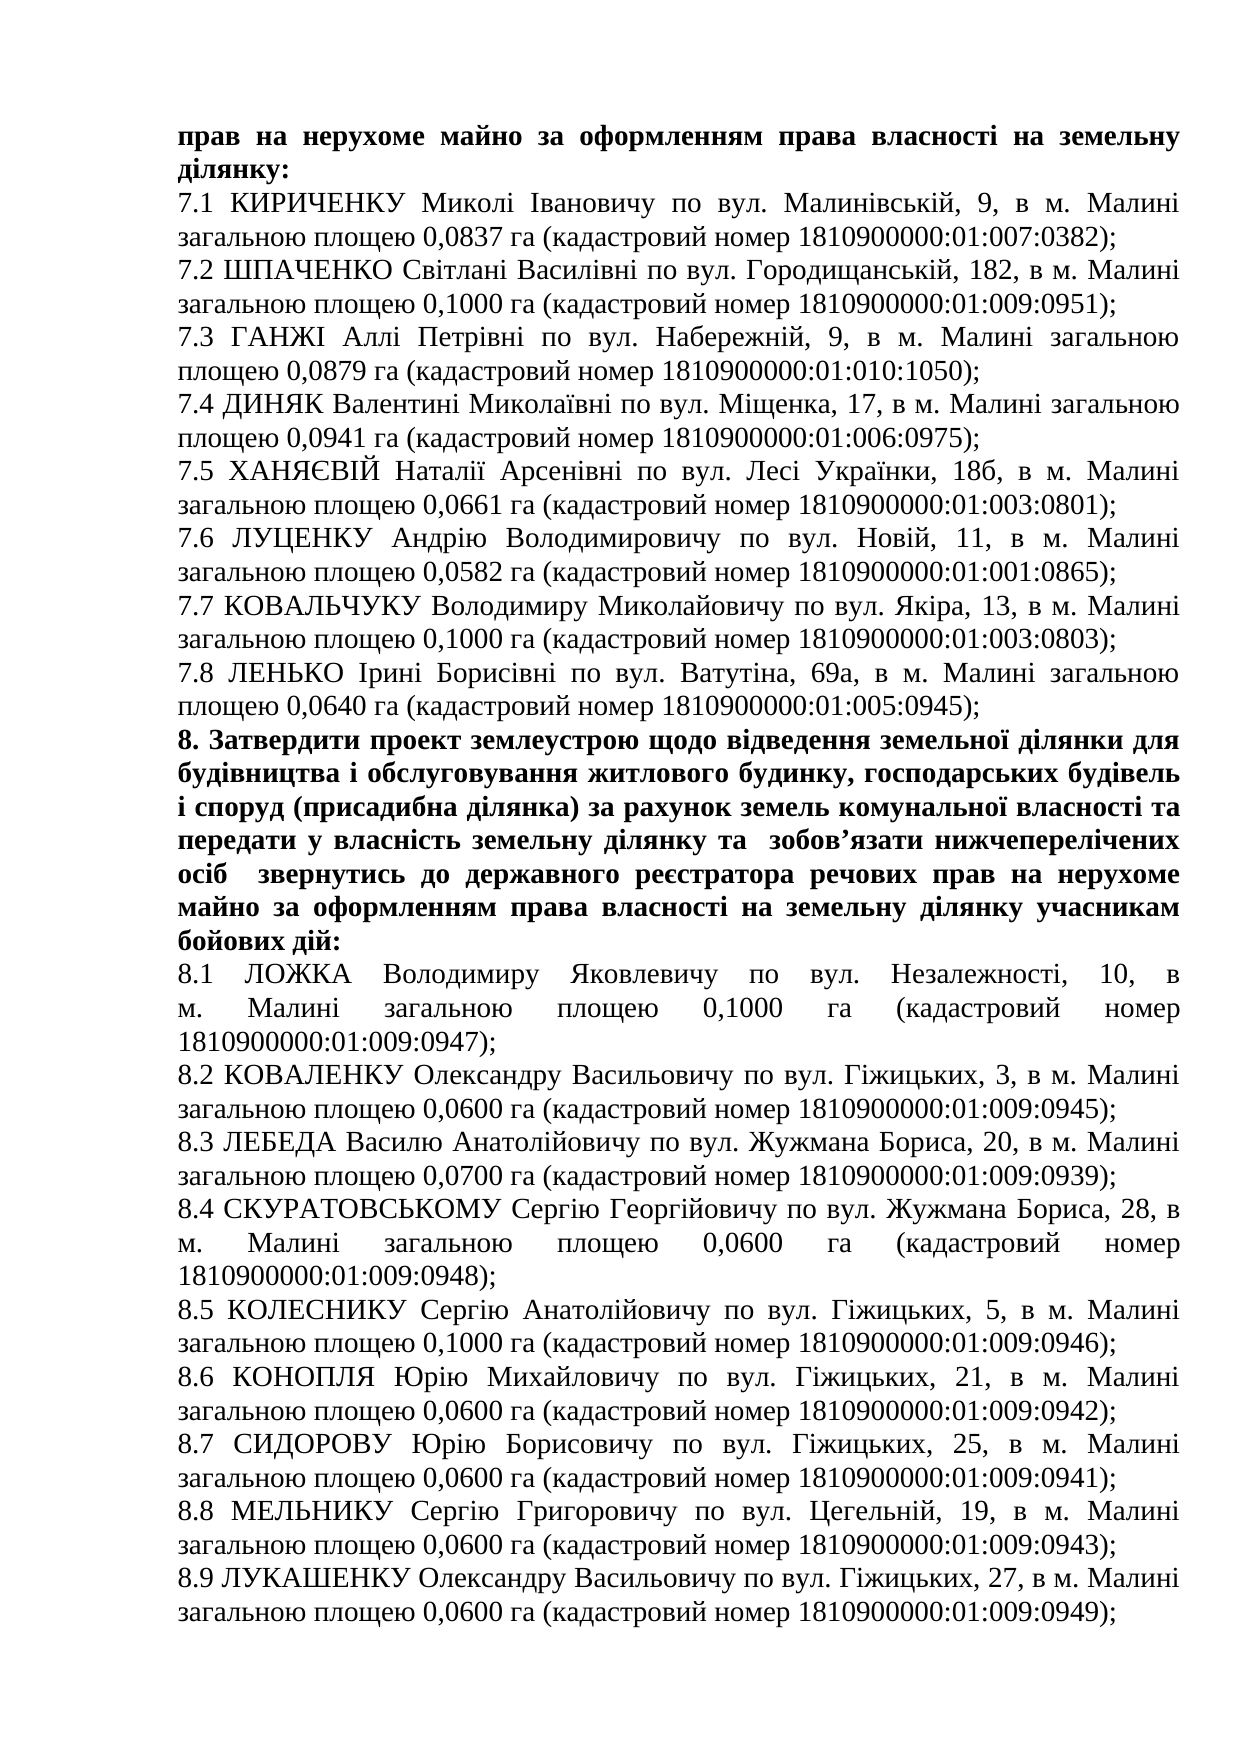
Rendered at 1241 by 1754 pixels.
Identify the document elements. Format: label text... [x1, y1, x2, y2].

text 8.4 СКУРАТОВСЬКОМУ Сергію Георгійовичу по вул. Жужмана Бориса, 28, в м. Малині загальною площею 0,0600 га (кадастровий номер 1810900000:01:009:0948); [177, 1191, 1181, 1292]
text 8.1 ЛОЖКА Володимиру Яковлевичу по вул. Незалежності, 10, в м. Малині загальною площею 0,1000 га (кадастровий номер 1810900000:01:009:0947); [177, 957, 1181, 1057]
text 7.3 ГАНЖІ Аллі Петрівні по вул. Набережній, 9, в м. Малині загальною площею 0,0879 га (кадастровий номер 1810900000:01:010:1050); [177, 319, 1181, 386]
text 8. Затвердити проект землеустрою щодо відведення земельної ділянки для будівництва і обслуговування житлового будинку, господарських будівель і споруд (присадибна ділянка) за рахунок земель комунальної власності та передати у власність земельну ділянку та зобов’язати нижчеперелічених осіб звернутись до державного реєстратора речових прав на нерухоме майно за оформленням права власності на земельну ділянку учасникам бойових дій: [177, 722, 1181, 957]
text 7.4 ДИНЯК Валентині Миколаївні по вул. Міщенка, 17, в м. Малині загальною площею 0,0941 га (кадастровий номер 1810900000:01:006:0975); [177, 386, 1181, 453]
text 8.8 МЕЛЬНИКУ Сергію Григоровичу по вул. Цегельній, 19, в м. Малині загальною площею 0,0600 га (кадастровий номер 1810900000:01:009:0943); [177, 1493, 1181, 1560]
text 7.2 ШПАЧЕНКО Світлані Василівні по вул. Городищанській, 182, в м. Малині загальною площею 0,1000 га (кадастровий номер 1810900000:01:009:0951); [177, 252, 1181, 319]
text 8.6 КОНОПЛЯ Юрію Михайловичу по вул. Гіжицьких, 21, в м. Малині загальною площею 0,0600 га (кадастровий номер 1810900000:01:009:0942); [177, 1359, 1181, 1426]
text 7.1 КИРИЧЕНКУ Миколі Івановичу по вул. Малинівській, 9, в м. Малині загальною площею 0,0837 га (кадастровий номер 1810900000:01:007:0382); [177, 185, 1181, 252]
text 7.5 ХАНЯЄВІЙ Наталії Арсенівні по вул. Лесі Українки, 18б, в м. Малині загальною площею 0,0661 га (кадастровий номер 1810900000:01:003:0801); [177, 453, 1181, 521]
text 7.6 ЛУЦЕНКУ Андрію Володимировичу по вул. Новій, 11, в м. Малині загальною площею 0,0582 га (кадастровий номер 1810900000:01:001:0865); [177, 521, 1181, 588]
text 8.3 ЛЕБЕДА Василю Анатолійовичу по вул. Жужмана Бориса, 20, в м. Малині загальною площею 0,0700 га (кадастровий номер 1810900000:01:009:0939); [177, 1124, 1181, 1191]
text 8.2 КОВАЛЕНКУ Олександру Васильовичу по вул. Гіжицьких, 3, в м. Малині загальною площею 0,0600 га (кадастровий номер 1810900000:01:009:0945); [177, 1057, 1181, 1124]
text 7.8 ЛЕНЬКО Ірині Борисівні по вул. Ватутіна, 69а, в м. Малині загальною площею 0,0640 га (кадастровий номер 1810900000:01:005:0945); [177, 655, 1181, 722]
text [177, 118, 1181, 185]
text 8.5 КОЛЕСНИКУ Сергію Анатолійовичу по вул. Гіжицьких, 5, в м. Малині загальною площею 0,1000 га (кадастровий номер 1810900000:01:009:0946); [177, 1292, 1181, 1359]
text 8.7 СИДОРОВУ Юрію Борисовичу по вул. Гіжицьких, 25, в м. Малині загальною площею 0,0600 га (кадастровий номер 1810900000:01:009:0941); [177, 1426, 1181, 1493]
text 8.9 ЛУКАШЕНКУ Олександру Васильовичу по вул. Гіжицьких, 27, в м. Малині загальною площею 0,0600 га (кадастровий номер 1810900000:01:009:0949); [177, 1560, 1181, 1627]
text 7.7 КОВАЛЬЧУКУ Володимиру Миколайовичу по вул. Якіра, 13, в м. Малині загальною площею 0,1000 га (кадастровий номер 1810900000:01:003:0803); [177, 588, 1181, 655]
